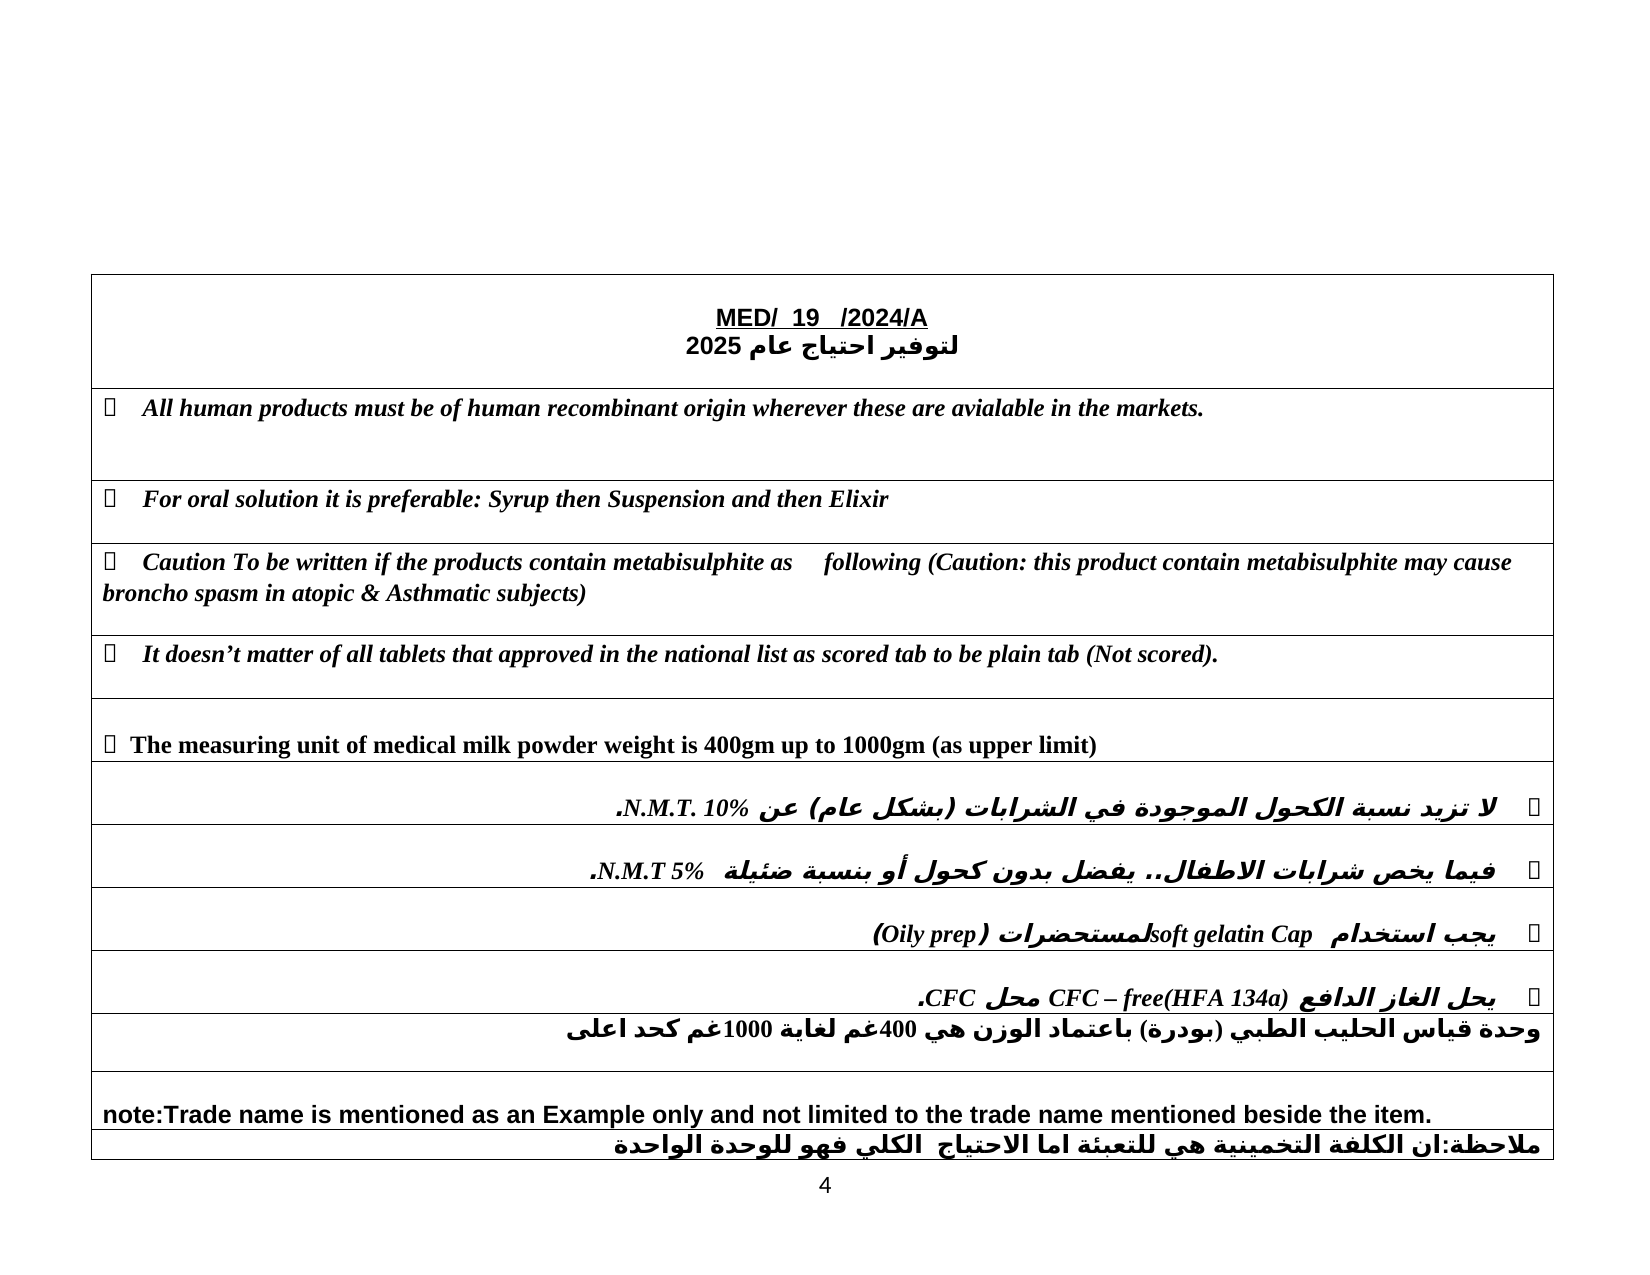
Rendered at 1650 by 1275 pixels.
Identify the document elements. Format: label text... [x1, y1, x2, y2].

table_cell  All human products must be of human recombinant origin wherever these are avialable in the markets. [92, 389, 1553, 479]
table_cell وحدة قياس الحليب الطبي (بودرة) باعتماد الوزن هي 400غم لغاية 1000غم كحد اعلى [92, 1014, 1553, 1071]
table_header MED/ 19 /2024/A لتوفير احتياج عام 2025 [92, 275, 1553, 388]
table_cell note:Trade name is mentioned as an Example only and not limited to the trade name mentioned beside the item. [92, 1072, 1553, 1129]
table_cell  يحل الغاز الدافع CFC – free(HFA 134a) محل CFC. [92, 951, 1553, 1013]
table_cell  It doesn’t matter of all tablets that approved in the national list as scored tab to be plain tab (Not scored). [92, 636, 1553, 698]
table_cell  For oral solution it is preferable: Syrup then Suspension and then Elixir [92, 481, 1553, 543]
table_cell  Caution To be written if the products contain metabisulphite as following (Caution: this product contain metabisulphite may cause broncho spasm in atopic & Asthmatic subjects) [92, 544, 1553, 634]
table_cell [92, 1130, 1553, 1159]
table_cell  The measuring unit of medical milk powder weight is 400gm up to 1000gm (as upper limit) [92, 699, 1553, 761]
table_cell  لا تزيد نسبة الكحول الموجودة في الشرابات (بشكل عام) عن N.M.T. 10%. [92, 762, 1553, 824]
table_cell  فيما يخص شرابات الاطفال.. يفضل بدون كحول أو بنسبة ضئيلة N.M.T 5%. [92, 825, 1553, 887]
table_cell  يجب استخدام soft gelatin Capلمستحضرات (Oily prep) [92, 888, 1553, 950]
